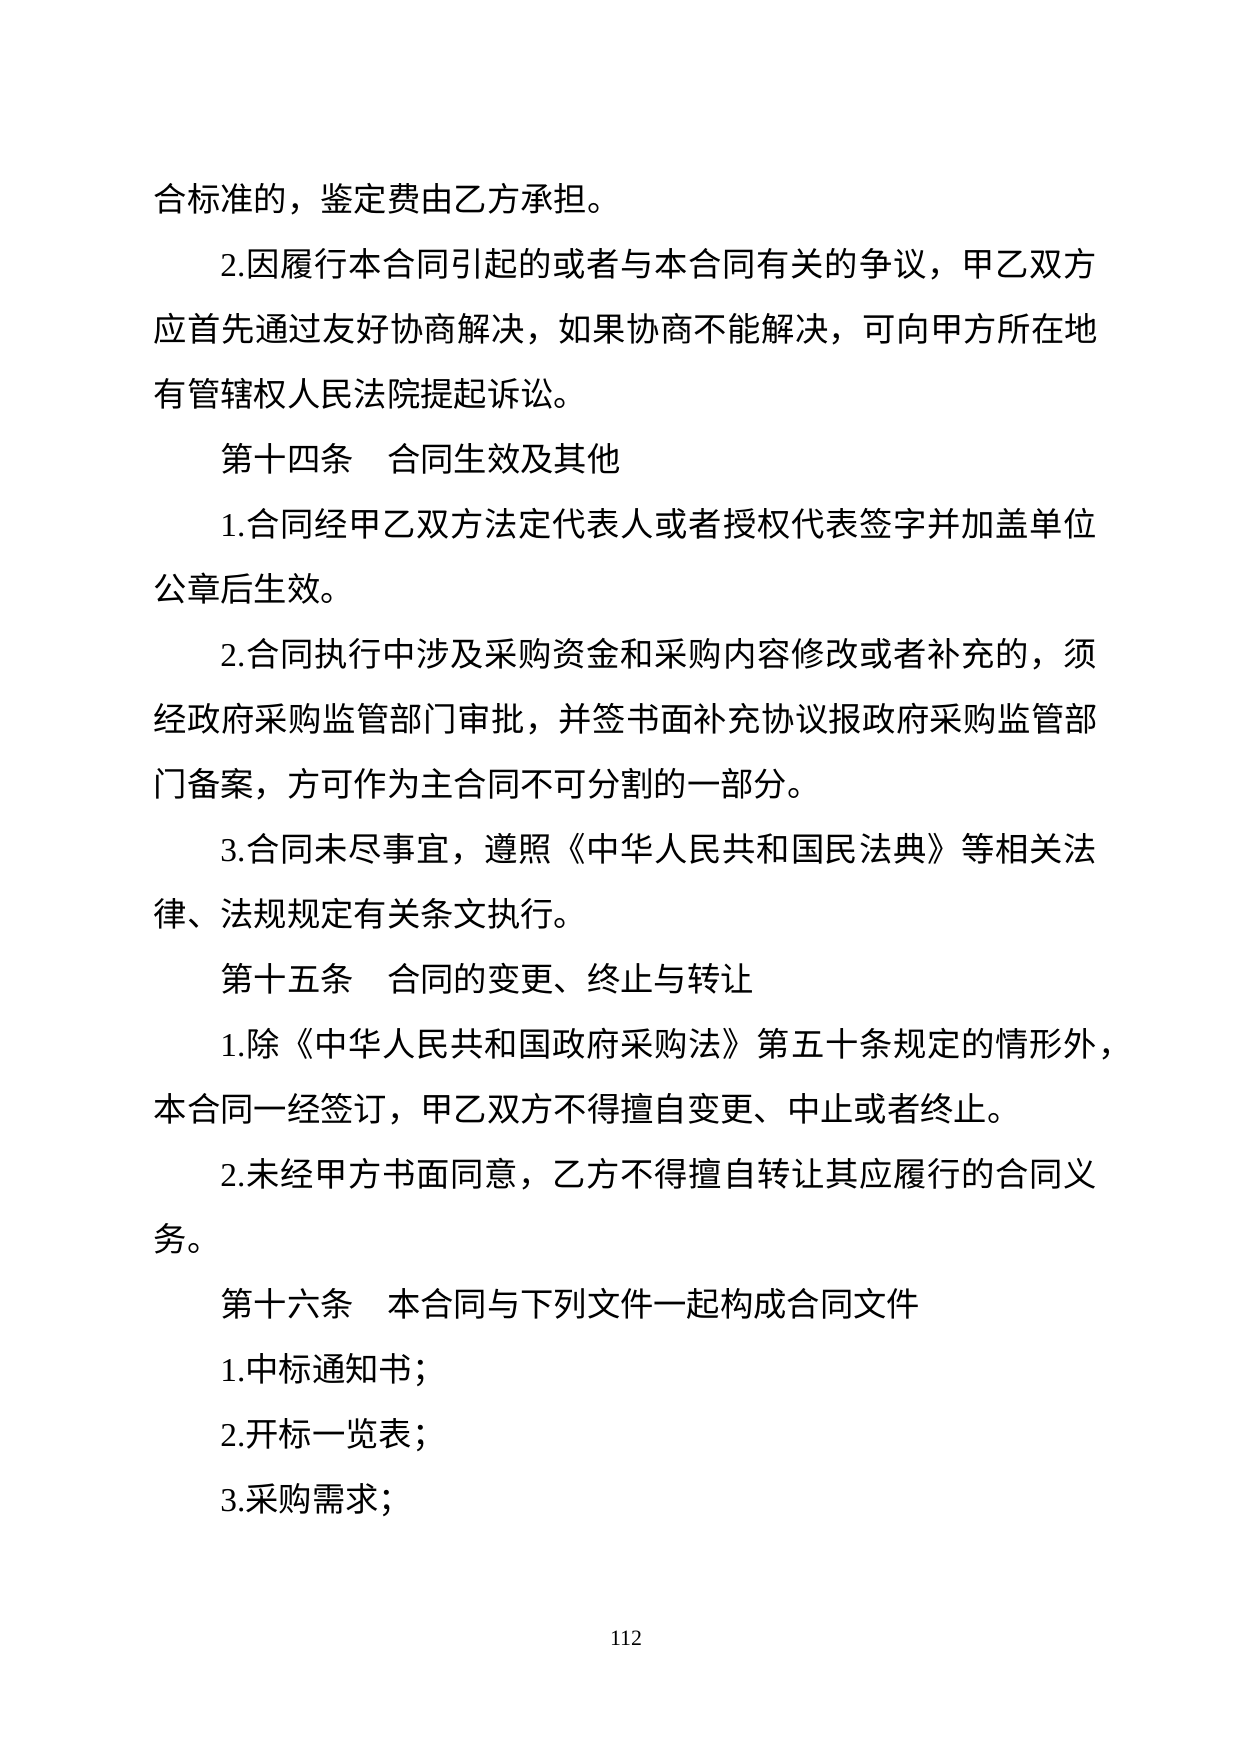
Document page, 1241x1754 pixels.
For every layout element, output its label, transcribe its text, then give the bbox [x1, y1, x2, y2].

text 第十六条 本合同与下列文件一起构成合同文件 [153, 1269, 1098, 1334]
text 2.未经甲方书面同意，乙方不得擅自转让其应履行的合同义务。 [153, 1139, 1098, 1269]
text 第十四条 合同生效及其他 [153, 424, 1098, 489]
text 2.开标一览表； [153, 1399, 1098, 1464]
text 3.合同未尽事宜，遵照《中华人民共和国民法典》等相关法律、法规规定有关条文执行。 [153, 814, 1098, 944]
text 1.中标通知书； [153, 1334, 1098, 1399]
text 1.合同经甲乙双方法定代表人或者授权代表签字并加盖单位公章后生效。 [153, 489, 1098, 619]
text 3.采购需求； [153, 1464, 1098, 1529]
text 2.因履行本合同引起的或者与本合同有关的争议，甲乙双方应首先通过友好协商解决，如果协商不能解决，可向甲方所在地有管辖权人民法院提起诉讼。 [153, 229, 1098, 424]
text 1.除《中华人民共和国政府采购法》第五十条规定的情形外，本合同一经签订，甲乙双方不得擅自变更、中止或者终止。 [153, 1009, 1098, 1139]
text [153, 164, 1098, 229]
text 第十五条 合同的变更、终止与转让 [153, 944, 1098, 1009]
text 2.合同执行中涉及采购资金和采购内容修改或者补充的，须经政府采购监管部门审批，并签书面补充协议报政府采购监管部门备案，方可作为主合同不可分割的一部分。 [153, 619, 1098, 814]
